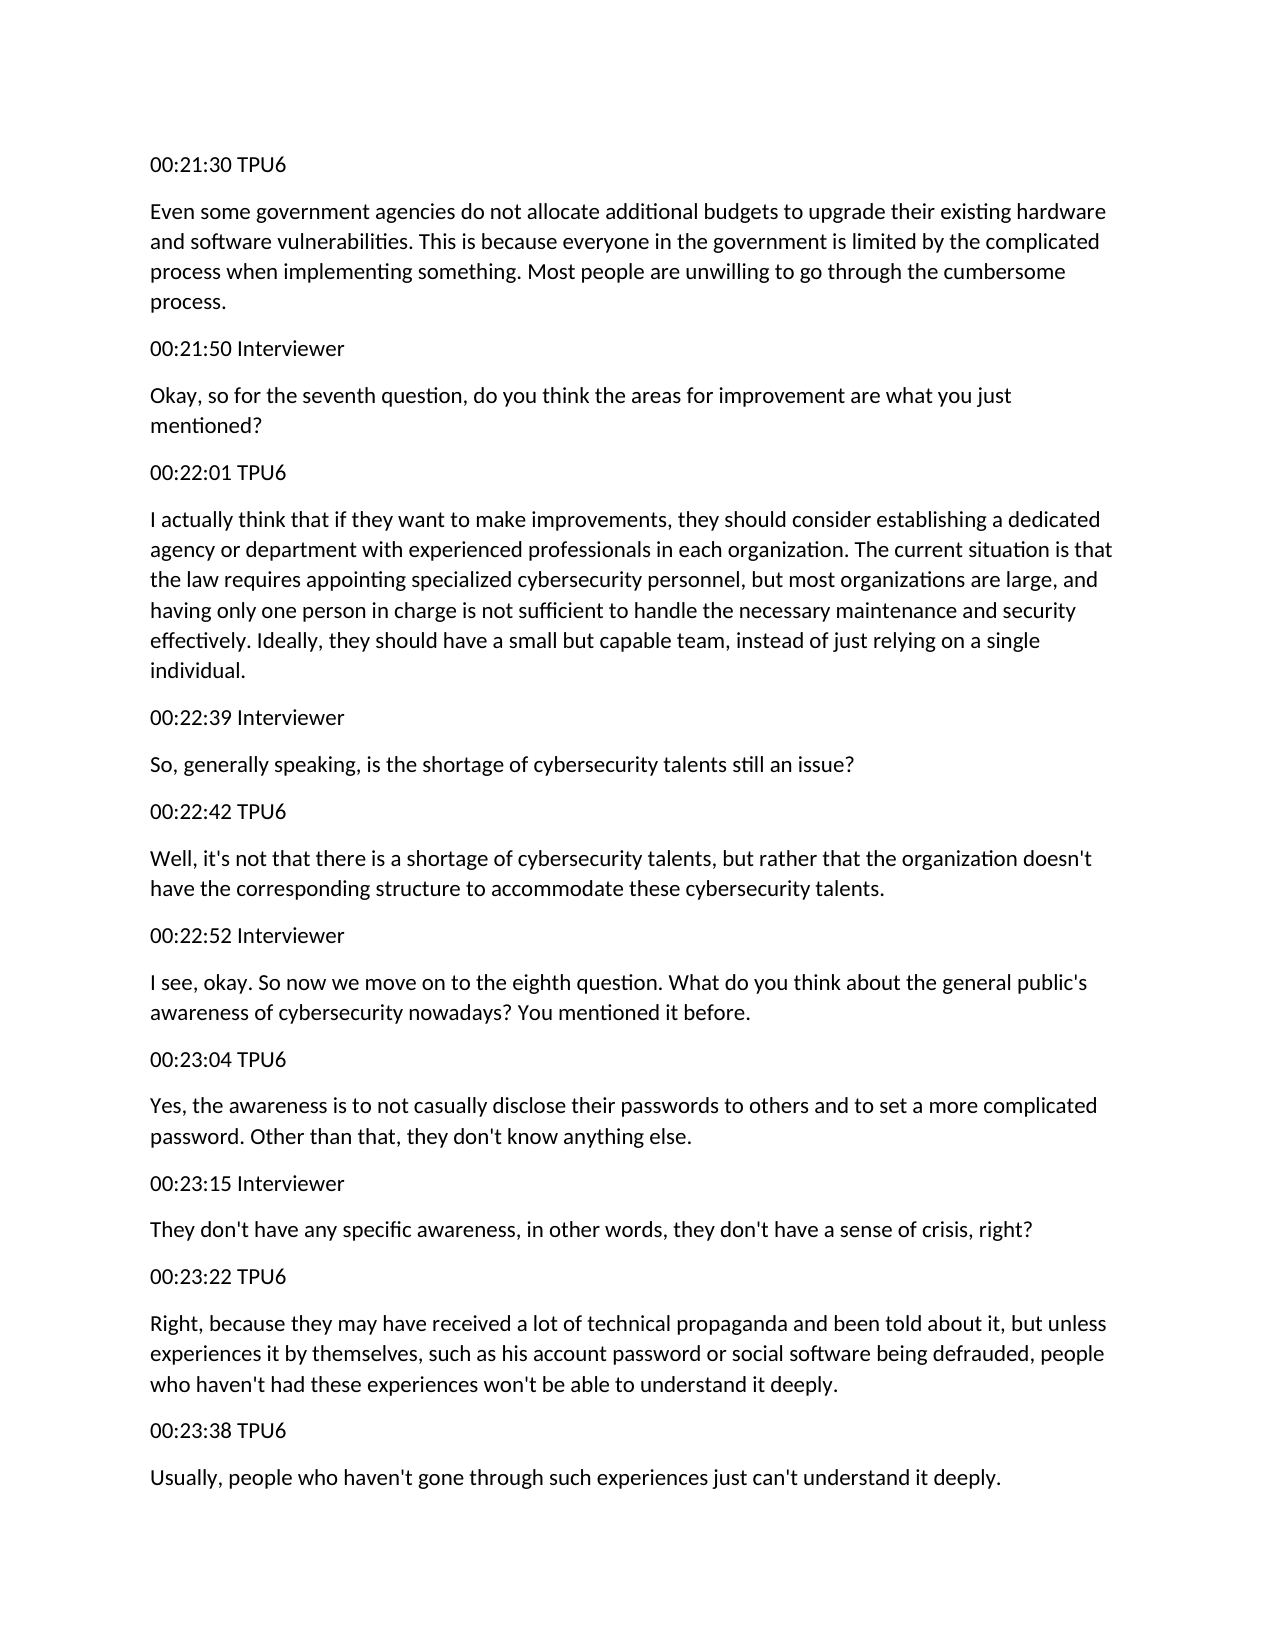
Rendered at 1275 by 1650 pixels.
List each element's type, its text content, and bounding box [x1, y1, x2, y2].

text So, generally speaking, is the shortage of cybersecurity talents still an issue? [150, 750, 1125, 778]
text 00:23:38 TPU6 [150, 1417, 1125, 1445]
text Okay, so for the seventh question, do you think the areas for improvement are what you just mentioned? [150, 381, 1125, 439]
text Right, because they may have received a lot of technical propaganda and been told about it, but unless experiences it by themselves, such as his account password or social software being defrauded, people who haven't had these experiences won't be able to understand it deeply. [150, 1309, 1125, 1398]
text I see, okay. So now we move on to the eighth question. What do you think about the general public's awareness of cybersecurity nowadays? You mentioned it before. [150, 968, 1125, 1026]
text 00:23:04 TPU6 [150, 1045, 1125, 1073]
text Yes, the awareness is to not casually disclose their passwords to others and to set a more complicated password. Other than that, they don't know anything else. [150, 1092, 1125, 1150]
text Well, it's not that there is a shortage of cybersecurity talents, but rather that the organization doesn't have the corresponding structure to accommodate these cybersecurity talents. [150, 844, 1125, 902]
text Usually, people who haven't gone through such experiences just can't understand it deeply. [150, 1463, 1125, 1492]
text 00:22:01 TPU6 [150, 458, 1125, 486]
text Even some government agencies do not allocate additional budgets to upgrade their existing hardware and software vulnerabilities. This is because everyone in the government is limited by the complicated process when implementing something. Most people are unwilling to go through the cumbersome process. [150, 197, 1125, 316]
text 00:21:30 TPU6 [150, 150, 1125, 178]
text 00:22:39 Interviewer [150, 703, 1125, 731]
text I actually think that if they want to make improvements, they should consider establishing a dedicated agency or department with experienced professionals in each organization. The current situation is that the law requires appointing specialized cybersecurity personnel, but most organizations are large, and having only one person in charge is not sufficient to handle the necessary maintenance and security effectively. Ideally, they should have a small but capable team, instead of just relying on a single individual. [150, 505, 1125, 684]
text 00:23:15 Interviewer [150, 1169, 1125, 1197]
text 00:21:50 Interviewer [150, 334, 1125, 362]
text 00:22:42 TPU6 [150, 797, 1125, 825]
text 00:22:52 Interviewer [150, 921, 1125, 949]
text They don't have any specific awareness, in other words, they don't have a sense of crisis, right? [150, 1216, 1125, 1244]
text 00:23:22 TPU6 [150, 1262, 1125, 1291]
